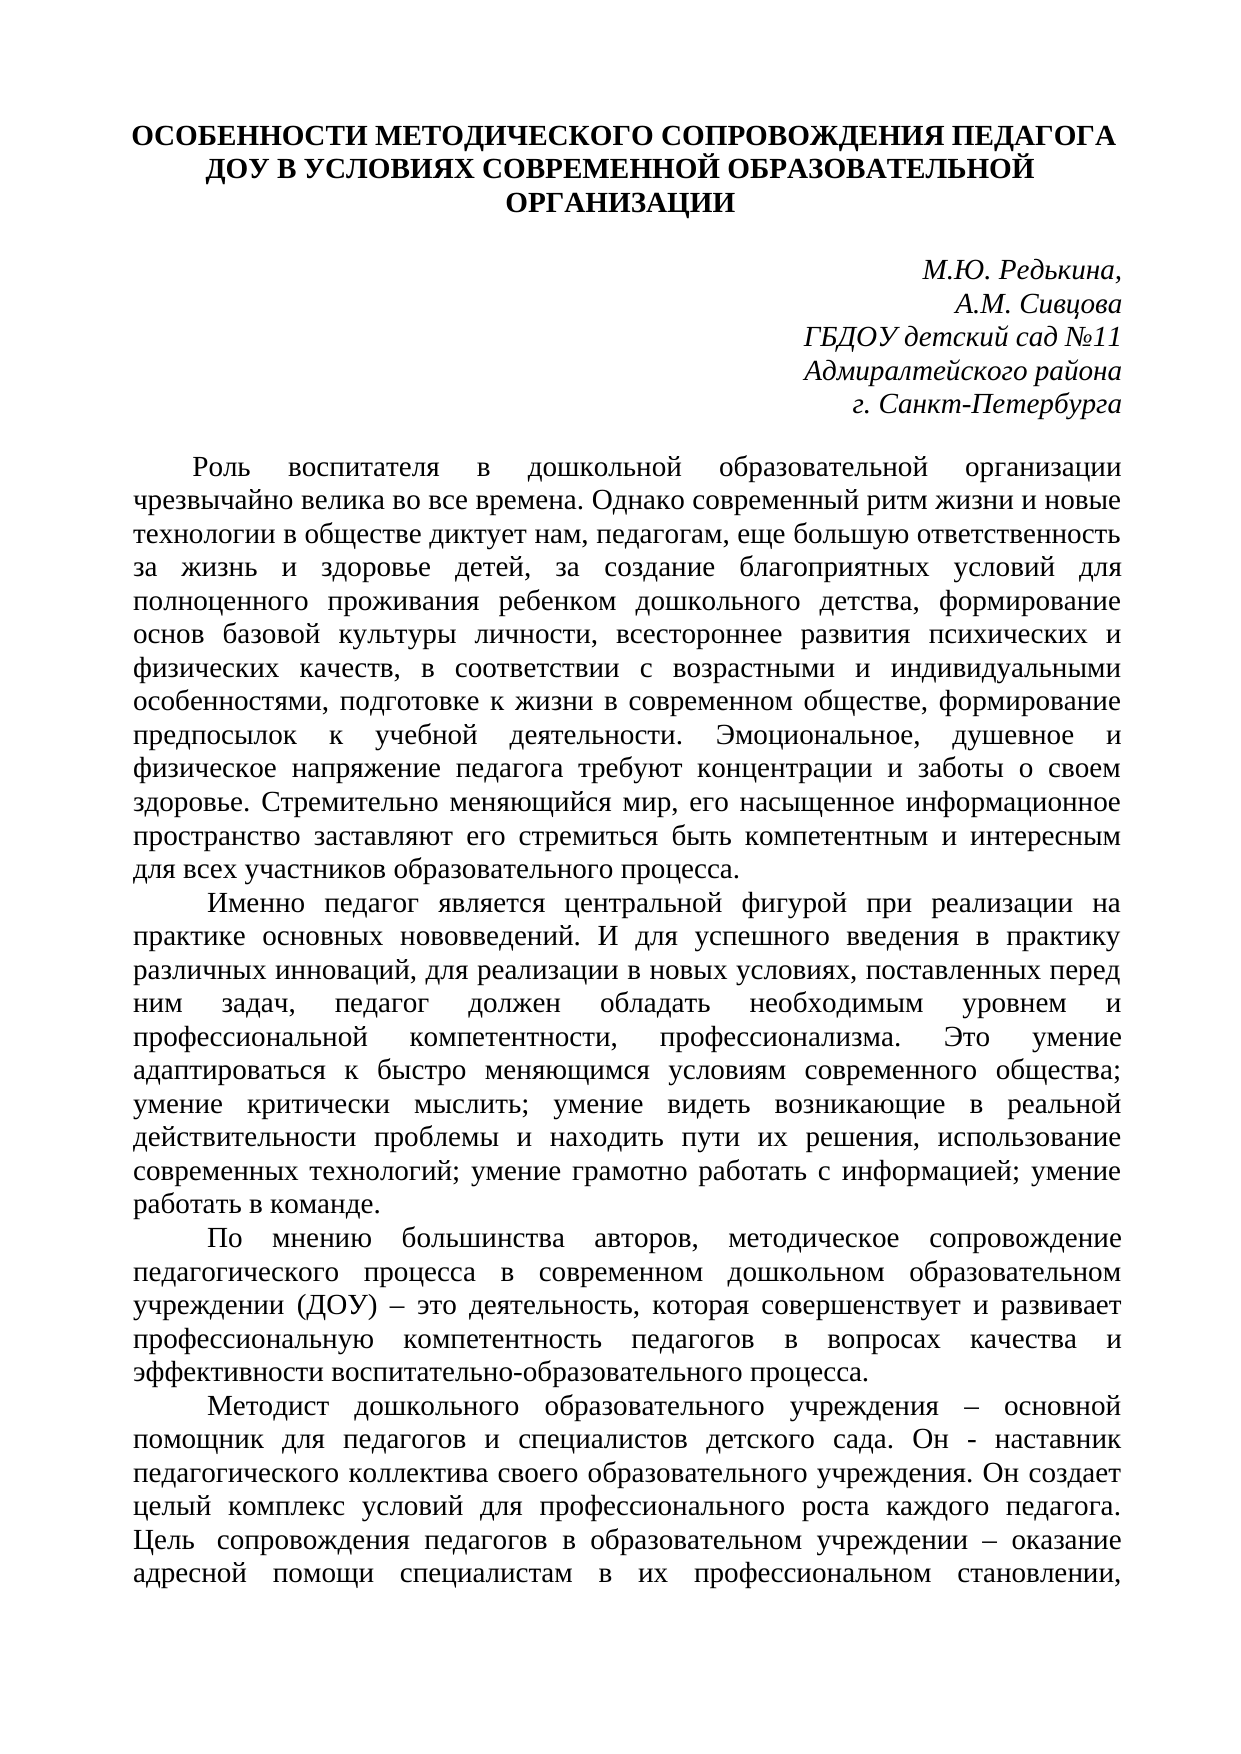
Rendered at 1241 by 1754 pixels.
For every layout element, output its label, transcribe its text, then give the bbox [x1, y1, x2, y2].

text Именно педагог является центральной фигурой при реализации на практике основных нововведений. И для успешного введения в практику различных инноваций, для реализации в новых условиях, поставленных перед ним задач, педагог должен обладать необходимым уровнем и профессиональной компетентности, профессионализма. Это умение адаптироваться к быстро меняющимся условиям современного общества; умение критически мыслить; умение видеть возникающие в реальной действительности проблемы и находить пути их решения, использование современных технологий; умение грамотно работать с информацией; умение работать в команде. [133, 885, 1122, 1220]
text Роль воспитателя в дошкольной образовательной организации чрезвычайно велика во все времена. Однако современный ритм жизни и новые технологии в обществе диктует нам, педагогам, еще большую ответственность за жизнь и здоровье детей, за создание благоприятных условий для полноценного проживания ребенком дошкольного детства, формирование основ базовой культуры личности, всестороннее развития психических и физических качеств, в соответствии с возрастными и индивидуальными особенностями, подготовке к жизни в современном обществе, формирование предпосылок к учебной деятельности. Эмоциональное, душевное и физическое напряжение педагога требуют концентрации и заботы о своем здоровье. Стремительно меняющийся мир, его насыщенное информационное пространство заставляют его стремиться быть компетентным и интересным для всех участников образовательного процесса. [133, 449, 1122, 885]
text По мнению большинства авторов, методическое сопровождение педагогического процесса в современном дошкольном образовательном учреждении (ДОУ) – это деятельность, которая совершенствует и развивает профессиональную компетентность педагогов в вопросах качества и эффективности воспитательно-образовательного процесса. [133, 1220, 1122, 1388]
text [133, 1388, 1122, 1589]
text ОСОБЕННОСТИ МЕТОДИЧЕСКОГО СОПРОВОЖДЕНИЯ ПЕДАГОГА ДОУ В УСЛОВИЯХ СОВРЕМЕННОЙ ОБРАЗОВАТЕЛЬНОЙ ОРГАНИЗАЦИИ [118, 118, 1122, 219]
text г. Санкт-Петербурга [118, 386, 1122, 420]
text ГБДОУ детский сад №11 [118, 319, 1122, 353]
text М.Ю. Редькина, [118, 252, 1122, 286]
text Адмиралтейского района [118, 353, 1122, 386]
text А.М. Сивцова [118, 286, 1122, 319]
